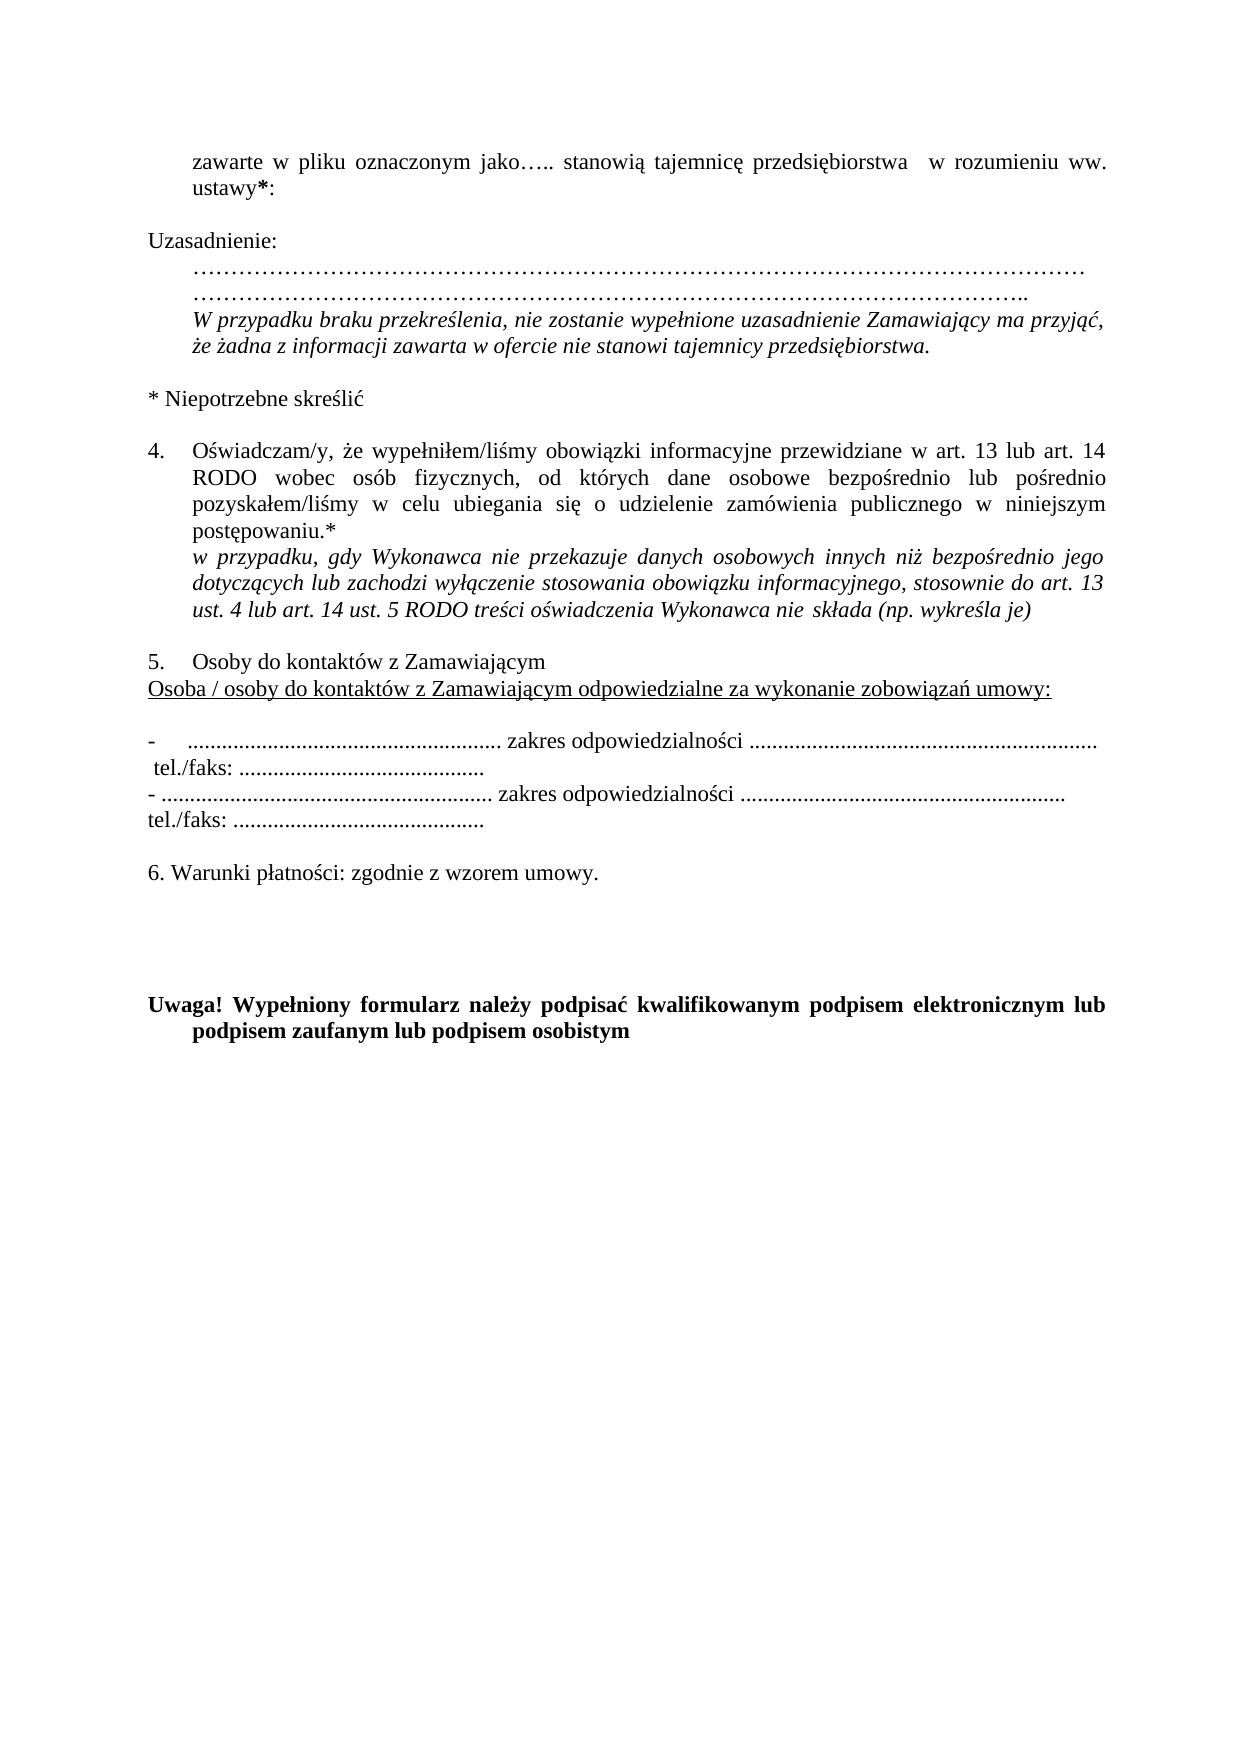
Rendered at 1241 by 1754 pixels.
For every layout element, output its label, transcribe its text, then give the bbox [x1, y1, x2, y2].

text W przypadku braku przekreślenia, nie zostanie wypełnione uzasadnienie Zamawiający ma przyjąć, że żadna z informacji zawarta w ofercie nie stanowi tajemnicy przedsiębiorstwa. [148, 306, 1107, 358]
text * Niepotrzebne skreślić [148, 385, 1107, 411]
text - .......................................................... zakres odpowiedzialności ......................................................... [148, 780, 1107, 807]
text Osoba / osoby do kontaktów z Zamawiającym odpowiedzialne za wykonanie zobowiązań umowy: [148, 675, 1107, 701]
list Oświadczam/y, że wypełniłem/liśmy obowiązki informacyjne przewidziane w art. 13 lub art. 14 RODO wobec osób fizycznych, od których dane osobowe bezpośrednio lub pośrednio pozyskałem/liśmy w celu ubiegania się o udzielenie zamówienia publicznego w niniejszym postępowaniu.* [148, 438, 1107, 543]
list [148, 148, 1107, 200]
text tel./faks: ............................................ [148, 807, 1107, 833]
text 6. Warunki płatności: zgodnie z wzorem umowy. [148, 859, 1107, 886]
text Uwaga! Wypełniony formularz należy podpisać kwalifikowanym podpisem elektronicznym lub podpisem zaufanym lub podpisem osobistym [148, 991, 1107, 1044]
text Uzasadnienie:……………………………………………………………………………………………………………………………………………………………………………………………………….. [148, 227, 1107, 306]
text tel./faks: ........................................... [148, 754, 1107, 780]
list ....................................................... zakres odpowiedzialności ............................................................. [148, 727, 1107, 754]
text w przypadku, gdy Wykonawca nie przekazuje danych osobowych innych niż bezpośrednio jego dotyczących lub zachodzi wyłączenie stosowania obowiązku informacyjnego, stosownie do art. 13 ust. 4 lub art. 14 ust. 5 RODO treści oświadczenia Wykonawca nie składa (np. wykreśla je) [192, 543, 1107, 622]
list Osoby do kontaktów z Zamawiającym [148, 648, 1107, 675]
